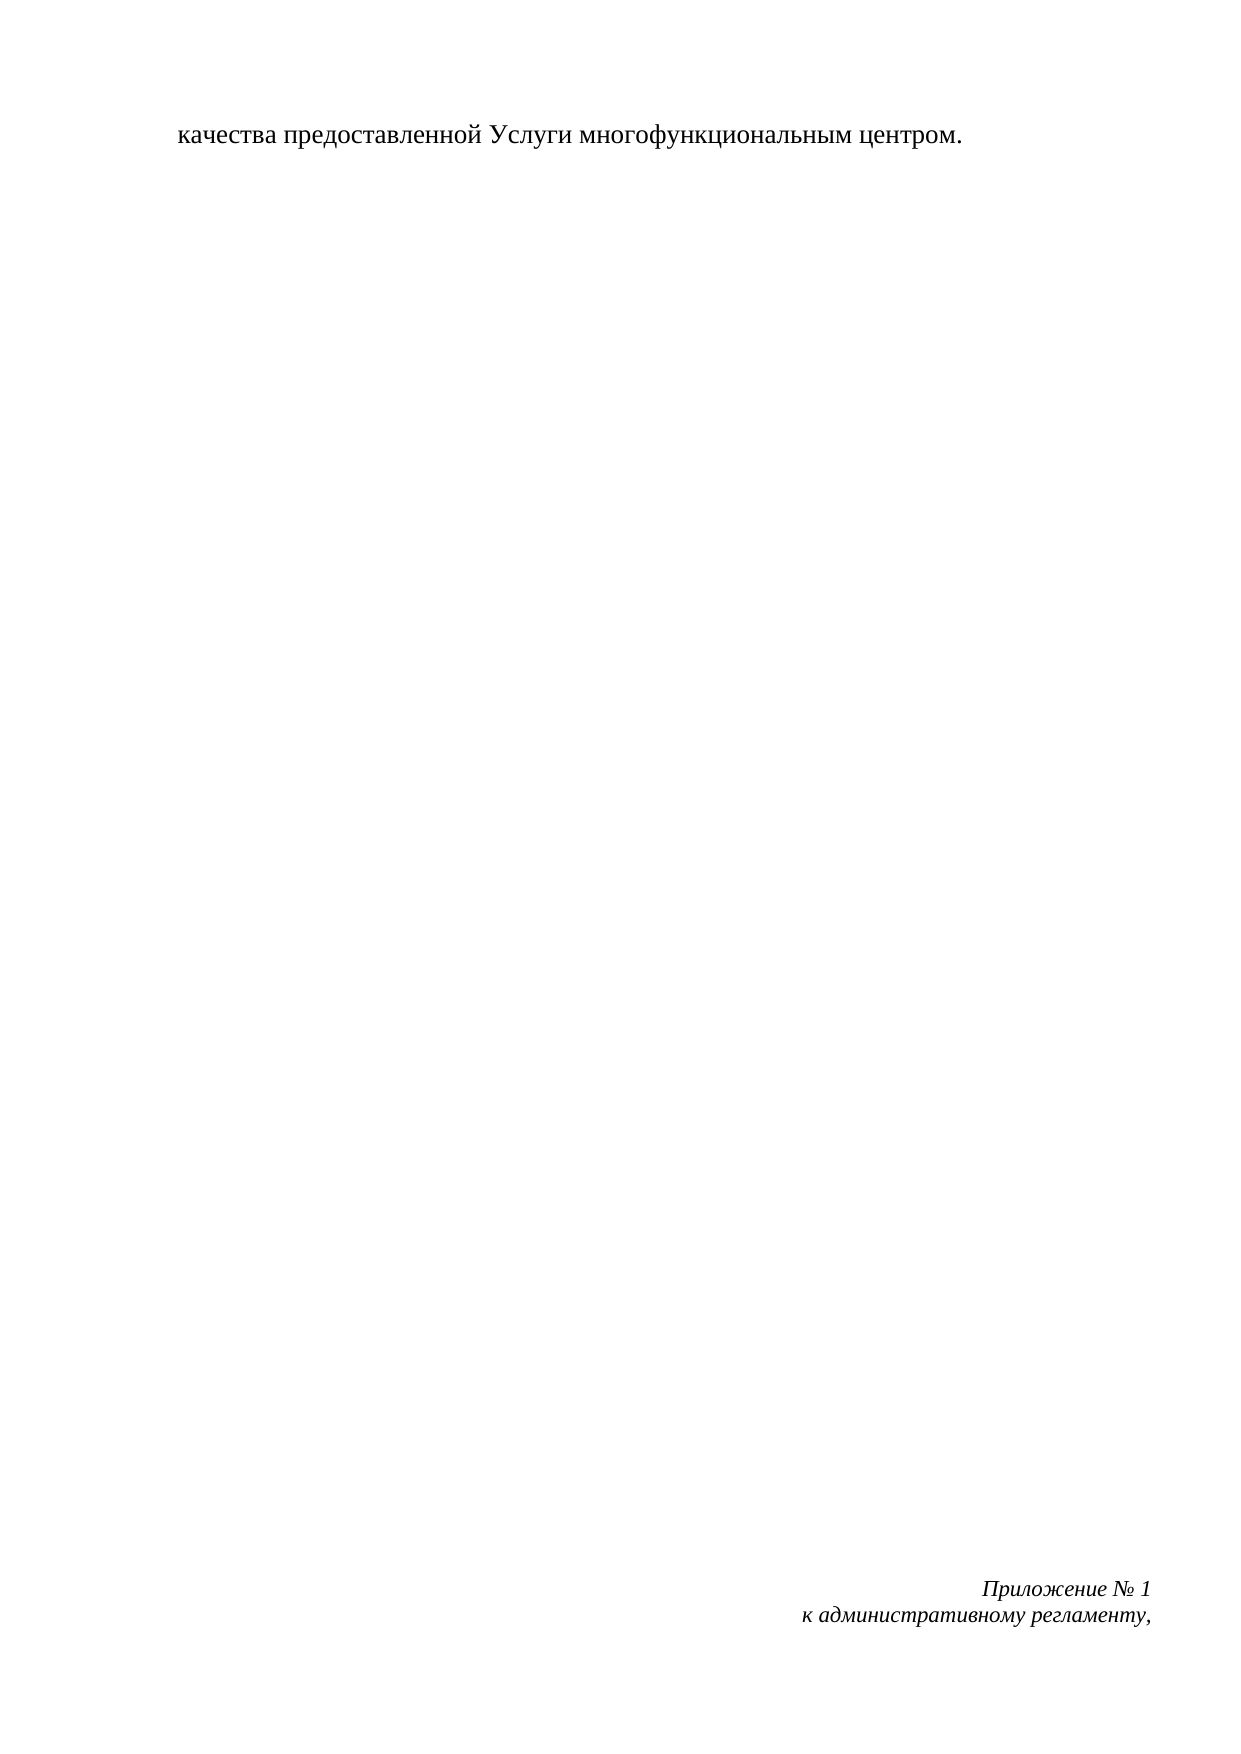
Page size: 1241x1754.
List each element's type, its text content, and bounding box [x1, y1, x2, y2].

text Приложение № 1 [177, 1575, 1152, 1601]
text к административному регламенту, [177, 1601, 1152, 1627]
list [177, 118, 1152, 149]
